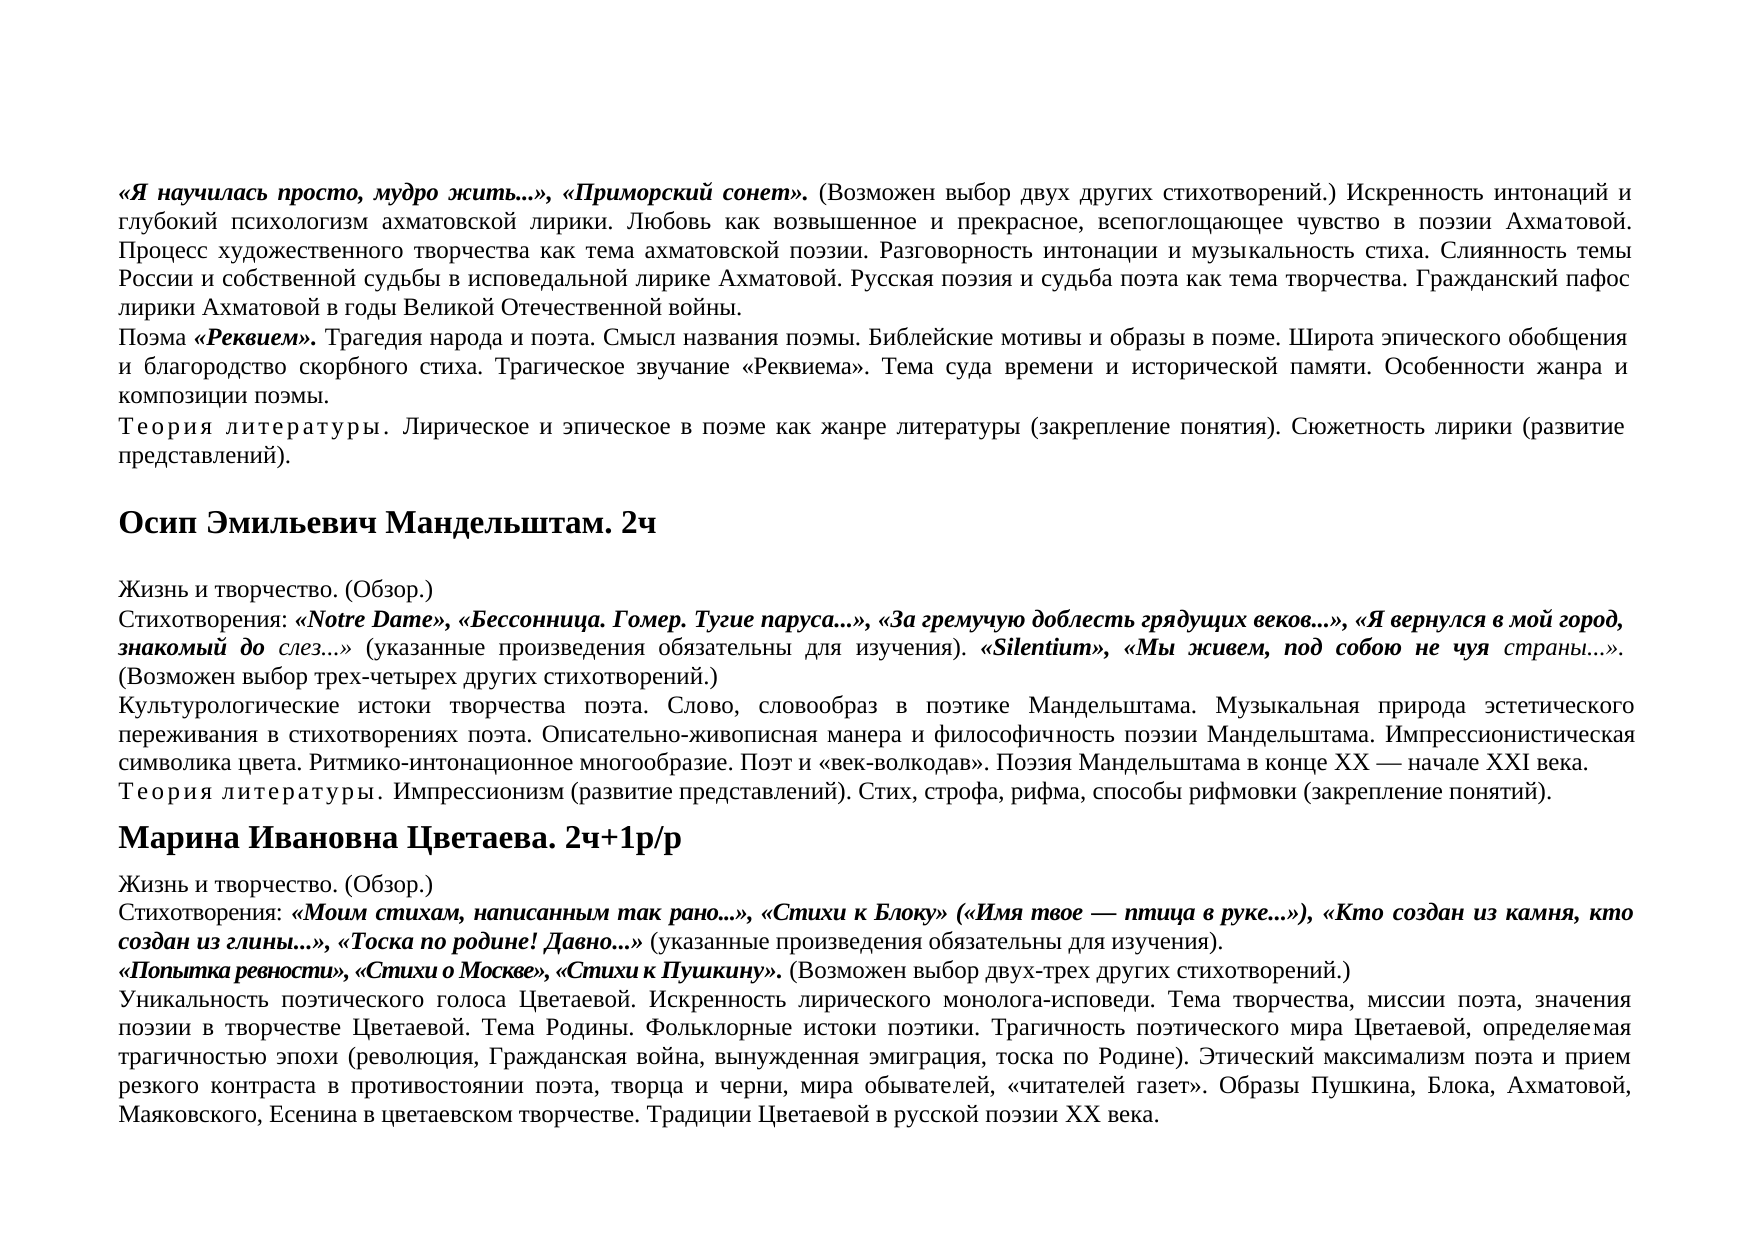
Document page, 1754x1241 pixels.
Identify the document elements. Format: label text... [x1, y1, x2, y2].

text Марина Ивановна Цветаева. 2ч+1р/р [118, 818, 1632, 856]
text Уникальность поэтического голоса Цветаевой. Искренность лирического монолога-исповеди. Тема творчества, миссии поэта, значения поэзии в творчестве Цветаевой. Тема Родины. Фольклорные истоки поэтики. Трагичность поэтического мира Цветаевой, определяемая трагичностью эпохи (революция, Гражданская война, вынужденная эмиграция, тоска по Родине). Этический максимализм поэта и прием резкого контраста в противостоянии поэта, творца и черни, мира обывателей, «читателей газет». Образы Пушкина, Блока, Ахматовой, Маяковского, Есенина в цветаевском творчестве. Традиции Цветаевой в русской поэзии XX века. [118, 984, 1631, 1127]
text Теория литературы. Лирическое и эпическое в поэме как жанре литературы (закрепление понятия). Сюжетность лирики (развитие представлений). [118, 411, 1627, 468]
text Жизнь и творчество. (Обзор.) [118, 869, 1632, 897]
text Стихотворения: «Моим стихам, написанным так рано...», «Стихи к Блоку» («Имя твое — птица в руке...»), «Кто создан из камня, кто создан из глины...», «Тоска по родине! Давно...» (указанные произведения обязательны для изучения). [118, 897, 1634, 955]
text Жизнь и творчество. (Обзор.) [118, 574, 1624, 603]
text Поэма «Реквием». Трагедия народа и поэта. Смысл названия поэмы. Библейские мотивы и образы в поэме. Широта эпического обобщения и благородство скорбного стиха. Трагическое звучание «Реквиема». Тема суда времени и исторической памяти. Особенности жанра и композиции поэмы. [118, 322, 1628, 409]
text Осип Эмильевич Мандельштам. 2ч [118, 502, 1624, 541]
text Стихотворения: «Notre Dame», «Бессонница. Гомер. Тугие паруса...», «За гремучую доблесть грядущих веков...», «Я вернулся в мой город, знакомый до слез...» (указанные произведения обязательны для изучения). «Silentium», «Мы живем, под собою не чуя страны...». (Возможен выбор трех-четырех других стихотворений.) [118, 604, 1624, 690]
text «Я научилась просто, мудро жить...», «Приморский сонет». (Возможен выбор двух других стихотворений.) Искренность интонаций и глубокий психологизм ахматовской лирики. Любовь как возвышенное и прекрасное, всепоглощающее чувство в поэзии Ахматовой. Процесс художественного творчества как тема ахматовской поэзии. Разговорность интонации и музыкальность стиха. Слиянность темы России и собственной судьбы в исповедальной лирике Ахматовой. Русская поэзия и судьба поэта как тема творчества. Гражданский пафос лирики Ахматовой в годы Великой Отечественной войны. [118, 177, 1632, 321]
text Культурологические истоки творчества поэта. Слово, словообраз в поэтике Мандельштама. Музыкальная природа эстетического переживания в стихотворениях поэта. Описательно-живописная манера и философичность поэзии Мандельштама. Импрессионистическая символика цвета. Ритмико-интонационное многообразие. Поэт и «век-волкодав». Поэзия Мандельштама в конце XX — начале XXI века. [118, 690, 1636, 776]
text Теория литературы. Импрессионизм (развитие представлений). Стих, строфа, рифма, способы рифмовки (закрепление понятий). [118, 776, 1633, 805]
text «Попытка ревности», «Стихи о Москве», «Стихи к Пушкину». (Возможен выбор двух-трех других стихотворений.) [118, 955, 1633, 984]
